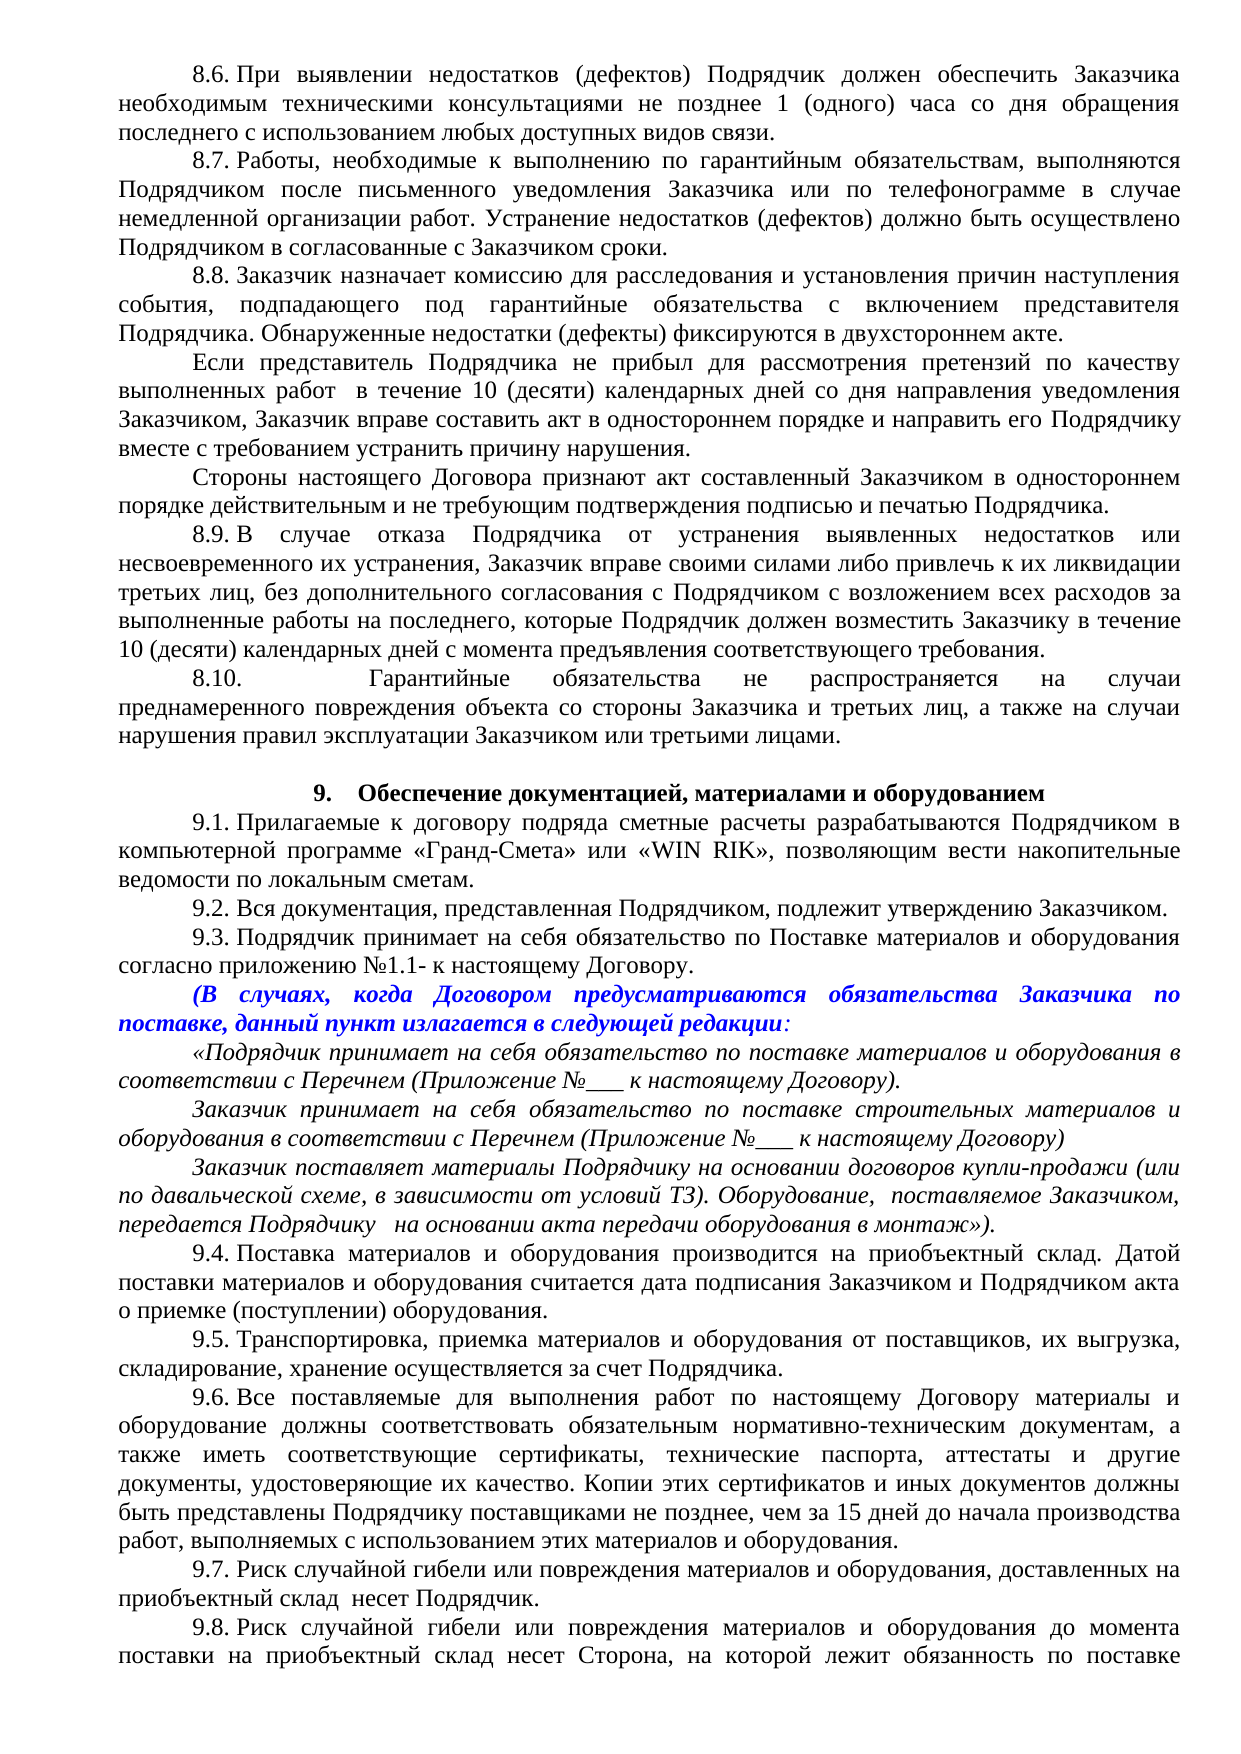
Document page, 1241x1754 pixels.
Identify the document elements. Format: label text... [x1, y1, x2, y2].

text Заказчик принимает на себя обязательство по поставке строительных материалов и оборудования в соответствии с Перечнем (Приложение №___ к настоящему Договору) [118, 1094, 1181, 1152]
subtitle Работы, необходимые к выполнению по гарантийным обязательствам, выполняются Подрядчиком после письменного уведомления Заказчика или по телефонограмме в случае немедленной организации работ. Устранение недостатков (дефектов) должно быть осуществлено Подрядчиком в согласованные с Заказчиком сроки. [118, 145, 1181, 260]
list Транспортировка, приемка материалов и оборудования от поставщиков, их выгрузка, складирование, хранение осуществляется за счет Подрядчика. [118, 1324, 1181, 1382]
list Поставка материалов и оборудования производится на приобъектный склад. Датой поставки материалов и оборудования считается дата подписания Заказчиком и Подрядчиком акта о приемке (поступлении) оборудования. [118, 1238, 1181, 1324]
list Вся документация, представленная Подрядчиком, подлежит утверждению Заказчиком. [118, 893, 1181, 922]
list Подрядчик принимает на себя обязательство по Поставке материалов и оборудования согласно приложению №1.1- к настоящему Договору. [118, 922, 1181, 979]
subtitle Заказчик назначает комиссию для расследования и установления причин наступления события, подпадающего под гарантийные обязательства с включением представителя Подрядчика. Обнаруженные недостатки (дефекты) фиксируются в двухстороннем акте. [118, 260, 1181, 347]
list При выявлении недостатков (дефектов) Подрядчик должен обеспечить Заказчика необходимым техническими консультациями не позднее 1 (одного) часа со дня обращения последнего с использованием любых доступных видов связи. [118, 59, 1181, 145]
list Гарантийные обязательства не распространяется на случаи преднамеренного повреждения объекта со стороны Заказчика и третьих лиц, а также на случаи нарушения правил эксплуатации Заказчиком или третьими лицами. [118, 663, 1181, 749]
list Риск случайной гибели или повреждения материалов и оборудования, доставленных на приобъектный склад несет Подрядчик. [118, 1554, 1181, 1612]
list Обеспечение документацией, материалами и оборудованием [118, 778, 1181, 807]
list Прилагаемые к договору подряда сметные расчеты разрабатываются Подрядчиком в компьютерной программе «Гранд-Смета» или «WIN RIK», позволяющим вести накопительные ведомости по локальным сметам. [118, 807, 1181, 893]
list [118, 1612, 1181, 1669]
list В случае отказа Подрядчика от устранения выявленных недостатков или несвоевременного их устранения, Заказчик вправе своими силами либо привлечь к их ликвидации третьих лиц, без дополнительного согласования с Подрядчиком с возложением всех расходов за выполненные работы на последнего, которые Подрядчик должен возместить Заказчику в течение 10 (десяти) календарных дней с момента предъявления соответствующего требования. [118, 519, 1181, 663]
text Стороны настоящего Договора признают акт составленный Заказчиком в одностороннем порядке действительным и не требующим подтверждения подписью и печатью Подрядчика. [118, 462, 1181, 519]
text Заказчик поставляет материалы Подрядчику на основании договоров купли-продажи (или по давальческой схеме, в зависимости от условий ТЗ). Оборудование, поставляемое Заказчиком, передается Подрядчику на основании акта передачи оборудования в монтаж»). [118, 1152, 1181, 1238]
text (В случаях, когда Договором предусматриваются обязательства Заказчика по поставке, данный пункт излагается в следующей редакции: [118, 979, 1181, 1037]
text «Подрядчик принимает на себя обязательство по поставке материалов и оборудования в соответствии с Перечнем (Приложение №___ к настоящему Договору). [118, 1037, 1181, 1094]
text Если представитель Подрядчика не прибыл для рассмотрения претензий по качеству выполненных работ в течение 10 (десяти) календарных дней со дня направления уведомления Заказчиком, Заказчик вправе составить акт в одностороннем порядке и направить его Подрядчику вместе с требованием устранить причину нарушения. [118, 347, 1181, 462]
list Все поставляемые для выполнения работ по настоящему Договору материалы и оборудование должны соответствовать обязательным нормативно-техническим документам, а также иметь соответствующие сертификаты, технические паспорта, аттестаты и другие документы, удостоверяющие их качество. Копии этих сертификатов и иных документов должны быть представлены Подрядчику поставщиками не позднее, чем за 15 дней до начала производства работ, выполняемых с использованием этих материалов и оборудования. [118, 1382, 1181, 1554]
